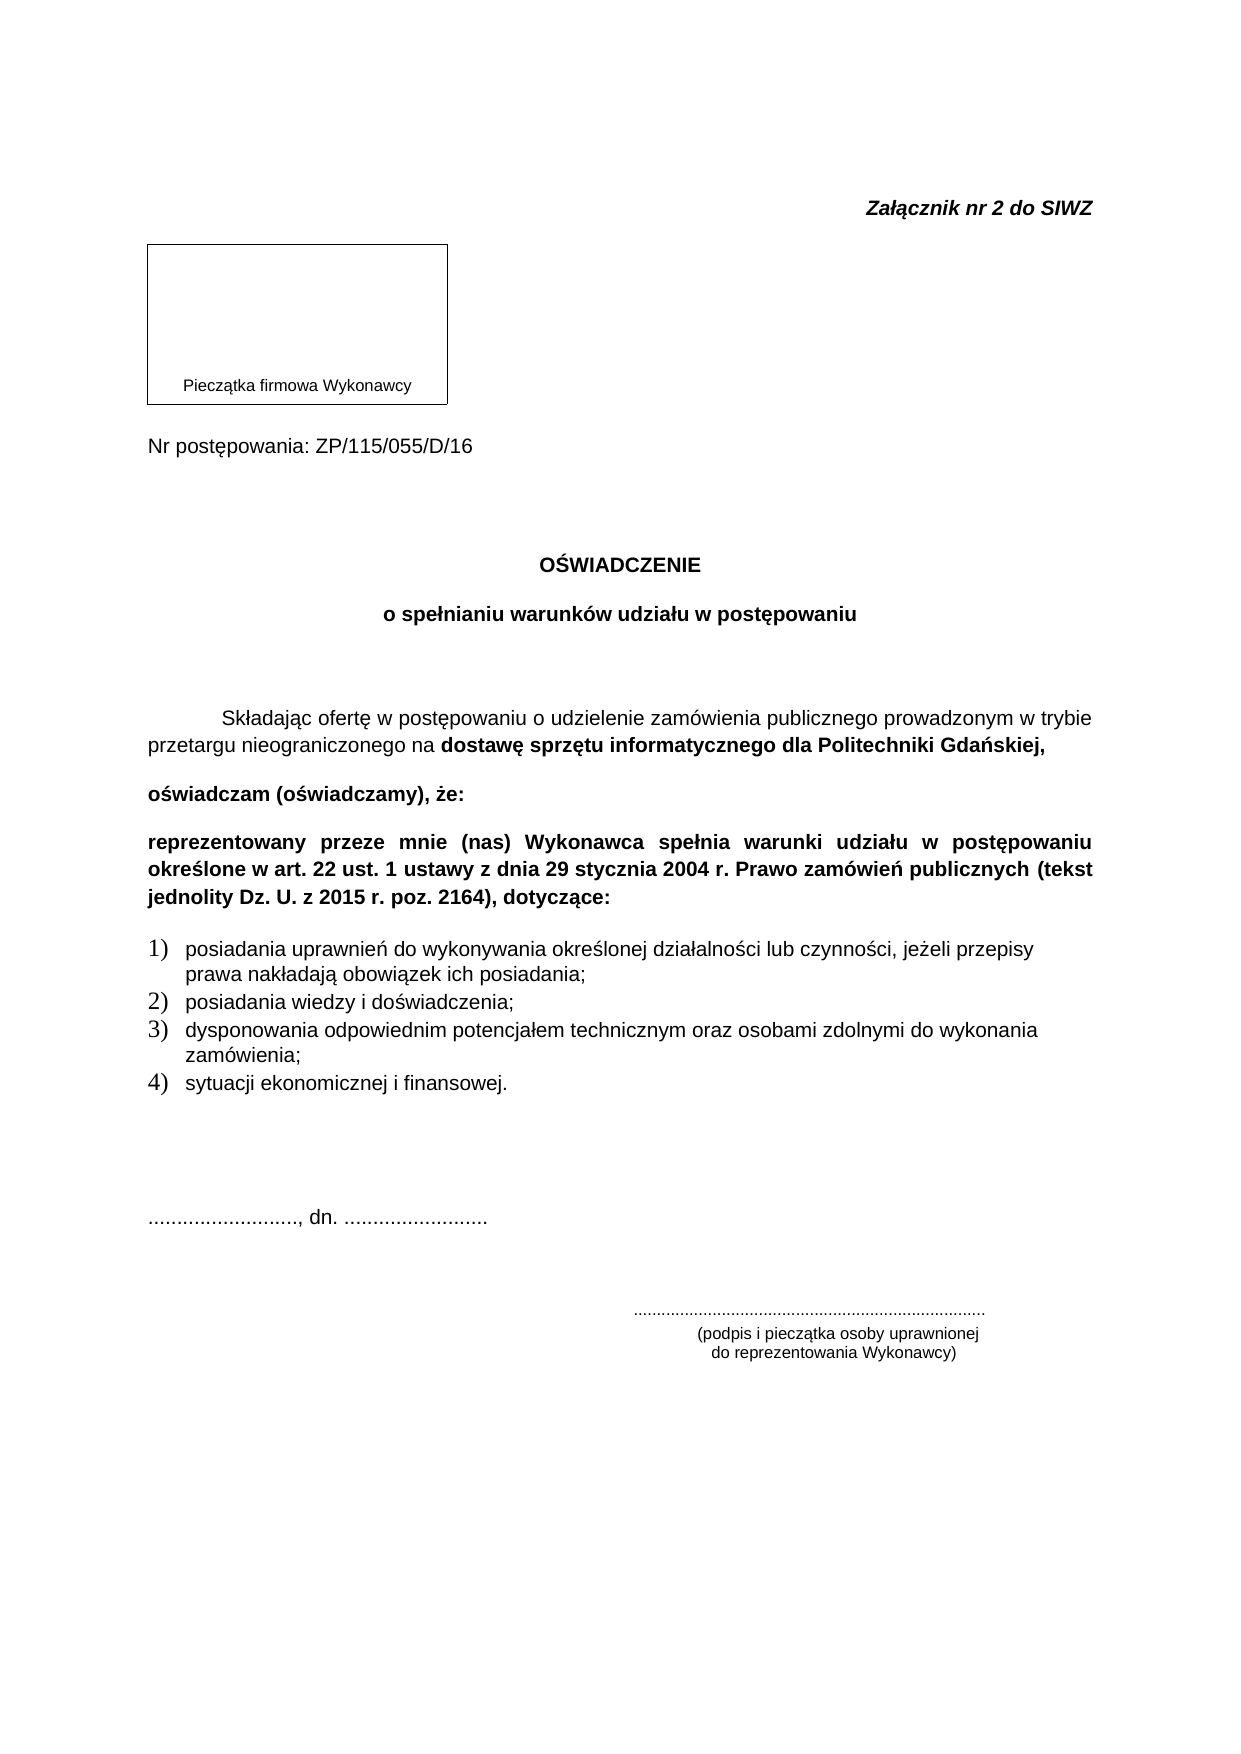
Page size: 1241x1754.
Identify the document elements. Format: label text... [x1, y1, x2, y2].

text reprezentowany przeze mnie (nas) Wykonawca spełnia warunki udziału w postępowaniu określone w art. 22 ust. 1 ustawy z dnia 29 stycznia 2004 r. Prawo zamówień publicznych (tekst jednolity Dz. U. z 2015 r. poz. 2164), dotyczące: [148, 830, 1093, 909]
text Załącznik nr 2 do SIWZ [148, 196, 1093, 220]
list posiadania uprawnień do wykonywania określonej działalności lub czynności, jeżeli przepisy prawa nakładają obowiązek ich posiadania; [148, 933, 1093, 986]
list sytuacji ekonomicznej i finansowej. [148, 1067, 1093, 1096]
table_header Pieczątka firmowa Wykonawcy [148, 245, 447, 404]
text .........................., dn. ......................... [148, 1205, 1093, 1229]
text Nr postępowania: ZP/115/055/D/16 [148, 434, 1093, 458]
text (podpis i pieczątka osoby uprawnionej do reprezentowania Wykonawcy) [642, 1324, 1093, 1362]
text ............................................................................ [610, 1299, 1093, 1318]
text oświadczam (oświadczamy), że: [148, 781, 1093, 805]
text Składając ofertę w postępowaniu o udzielenie zamówienia publicznego prowadzonym w trybie przetargu nieograniczonego na dostawę sprzętu informatycznego dla Politechniki Gdańskiej, [148, 706, 1093, 757]
list posiadania wiedzy i doświadczenia; [148, 986, 1093, 1014]
text o spełnianiu warunków udziału w postępowaniu [148, 601, 1093, 625]
text OŚWIADCZENIE [148, 553, 1093, 577]
list dysponowania odpowiednim potencjałem technicznym oraz osobami zdolnymi do wykonania zamówienia; [148, 1014, 1093, 1067]
